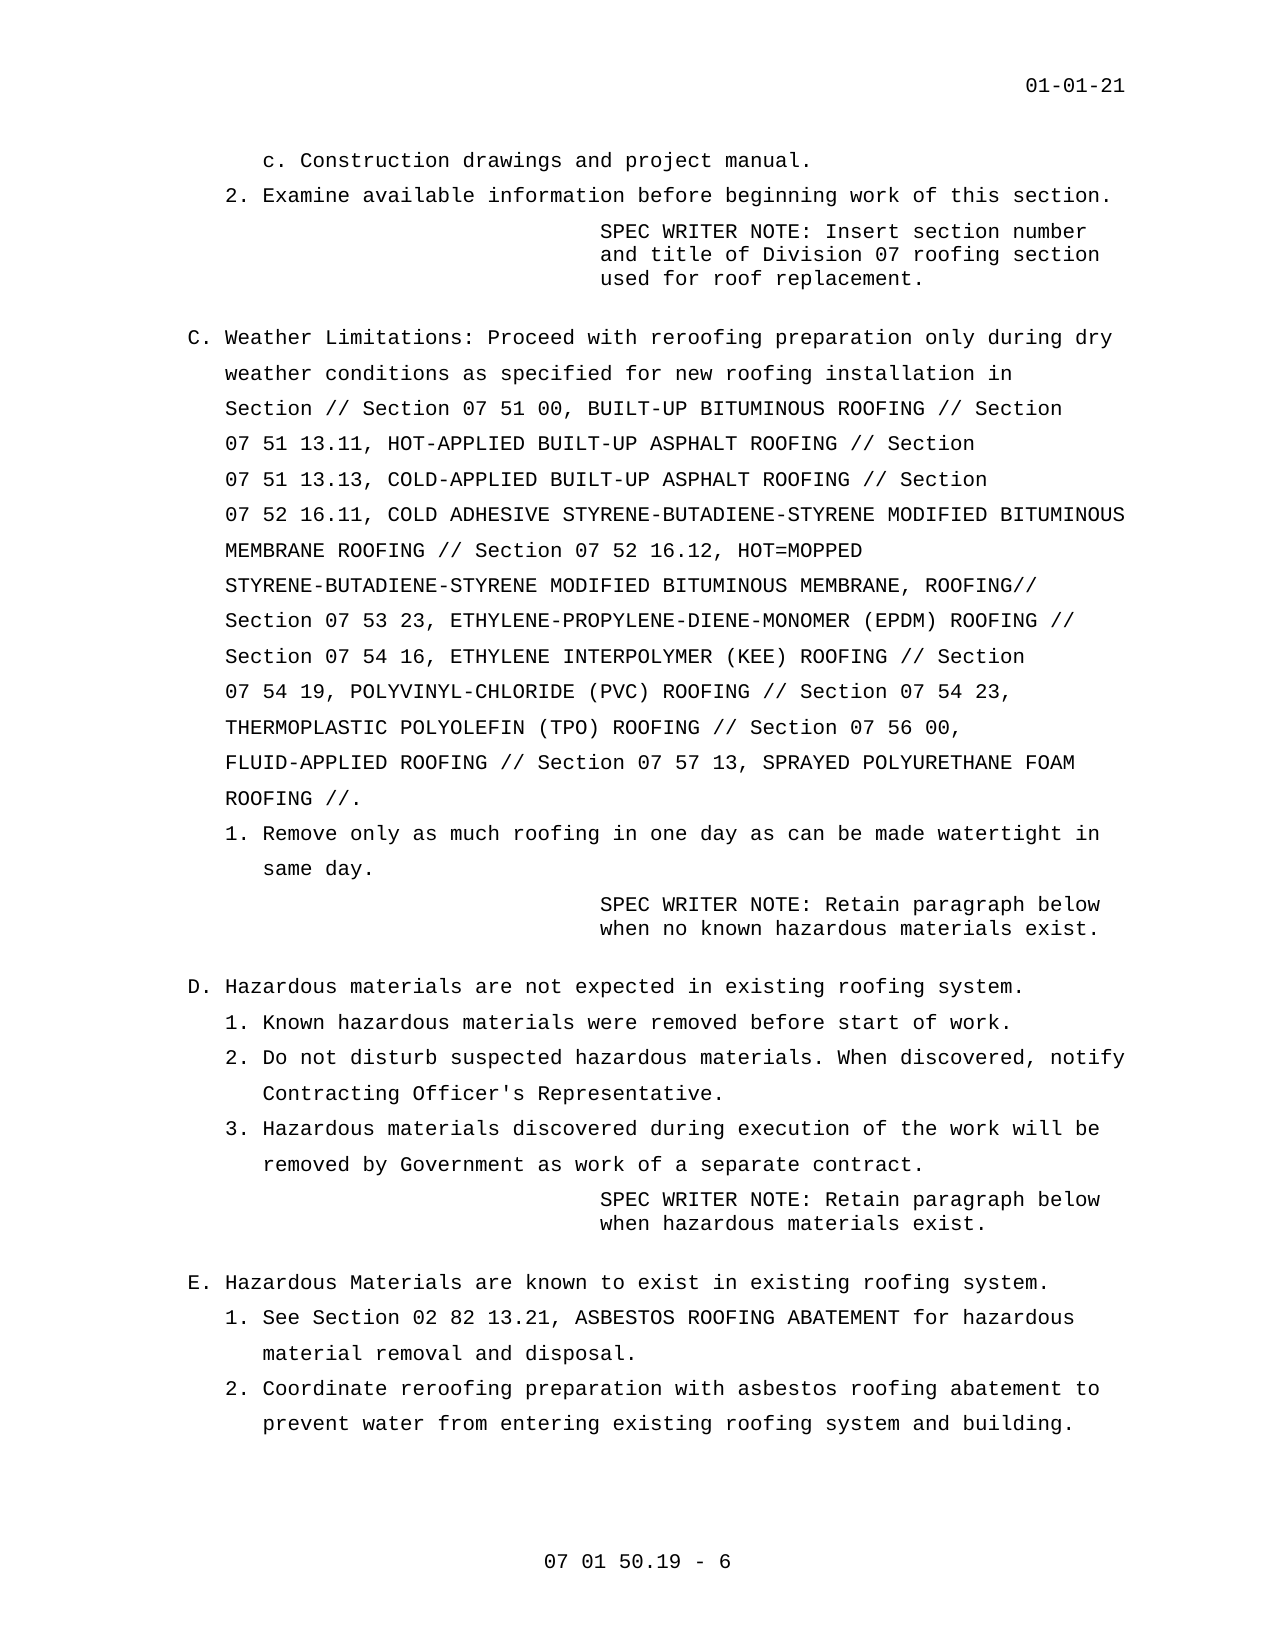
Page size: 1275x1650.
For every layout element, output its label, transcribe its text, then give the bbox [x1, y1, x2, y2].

text Remove only as much roofing in one day as can be made watertight in same day. [225, 823, 1125, 882]
text Coordinate reroofing preparation with asbestos roofing abatement to prevent water from entering existing roofing system and building. [225, 1378, 1125, 1437]
text SPEC WRITER NOTE: Insert section number and title of Division 07 roofing section used for roof replacement. [600, 221, 1125, 292]
text SPEC WRITER NOTE: Retain paragraph below when hazardous materials exist. [600, 1189, 1125, 1236]
text Construction drawings and project manual. [262, 150, 1125, 174]
text Hazardous materials discovered during execution of the work will be removed by Government as work of a separate contract. [225, 1118, 1125, 1177]
text Hazardous materials are not expected in existing roofing system. [187, 977, 1125, 1000]
text Known hazardous materials were removed before start of work. [225, 1012, 1125, 1036]
text Examine available information before beginning work of this section. [225, 185, 1125, 209]
text SPEC WRITER NOTE: Retain paragraph below when no known hazardous materials exist. [600, 894, 1125, 941]
text Hazardous Materials are known to exist in existing roofing system. [187, 1272, 1125, 1295]
text Weather Limitations: Proceed with reroofing preparation only during dry weather conditions as specified for new roofing installation in Section // Section 07 51 00, BUILT-UP BITUMINOUS ROOFING // Section 07 51 13.11, HOT-APPLIED BUILT-UP ASPHALT ROOFING // Section 07 51 13.13, COLD-APPLIED BUILT-UP ASPHALT ROOFING // Section 07 52 16.11, COLD ADHESIVE STYRENE-BUTADIENE-STYRENE MODIFIED BITUMINOUS MEMBRANE ROOFING // Section 07 52 16.12, HOT=MOPPED STYRENE-BUTADIENE-STYRENE MODIFIED BITUMINOUS MEMBRANE, ROOFING// Section 07 53 23, ETHYLENE-PROPYLENE-DIENE-MONOMER (EPDM) ROOFING // Section 07 54 16, ETHYLENE INTERPOLYMER (KEE) ROOFING // Section 07 54 19, POLYVINYL-CHLORIDE (PVC) ROOFING // Section 07 54 23, THERMOPLASTIC POLYOLEFIN (TPO) ROOFING // Section 07 56 00, FLUID-APPLIED ROOFING // Section 07 57 13, SPRAYED POLYURETHANE FOAM ROOFING //. [187, 327, 1125, 811]
text See Section 02 82 13.21, ASBESTOS ROOFING ABATEMENT for hazardous material removal and disposal. [225, 1307, 1125, 1366]
text Do not disturb suspected hazardous materials. When discovered, notify Contracting Officer's Representative. [225, 1047, 1125, 1106]
